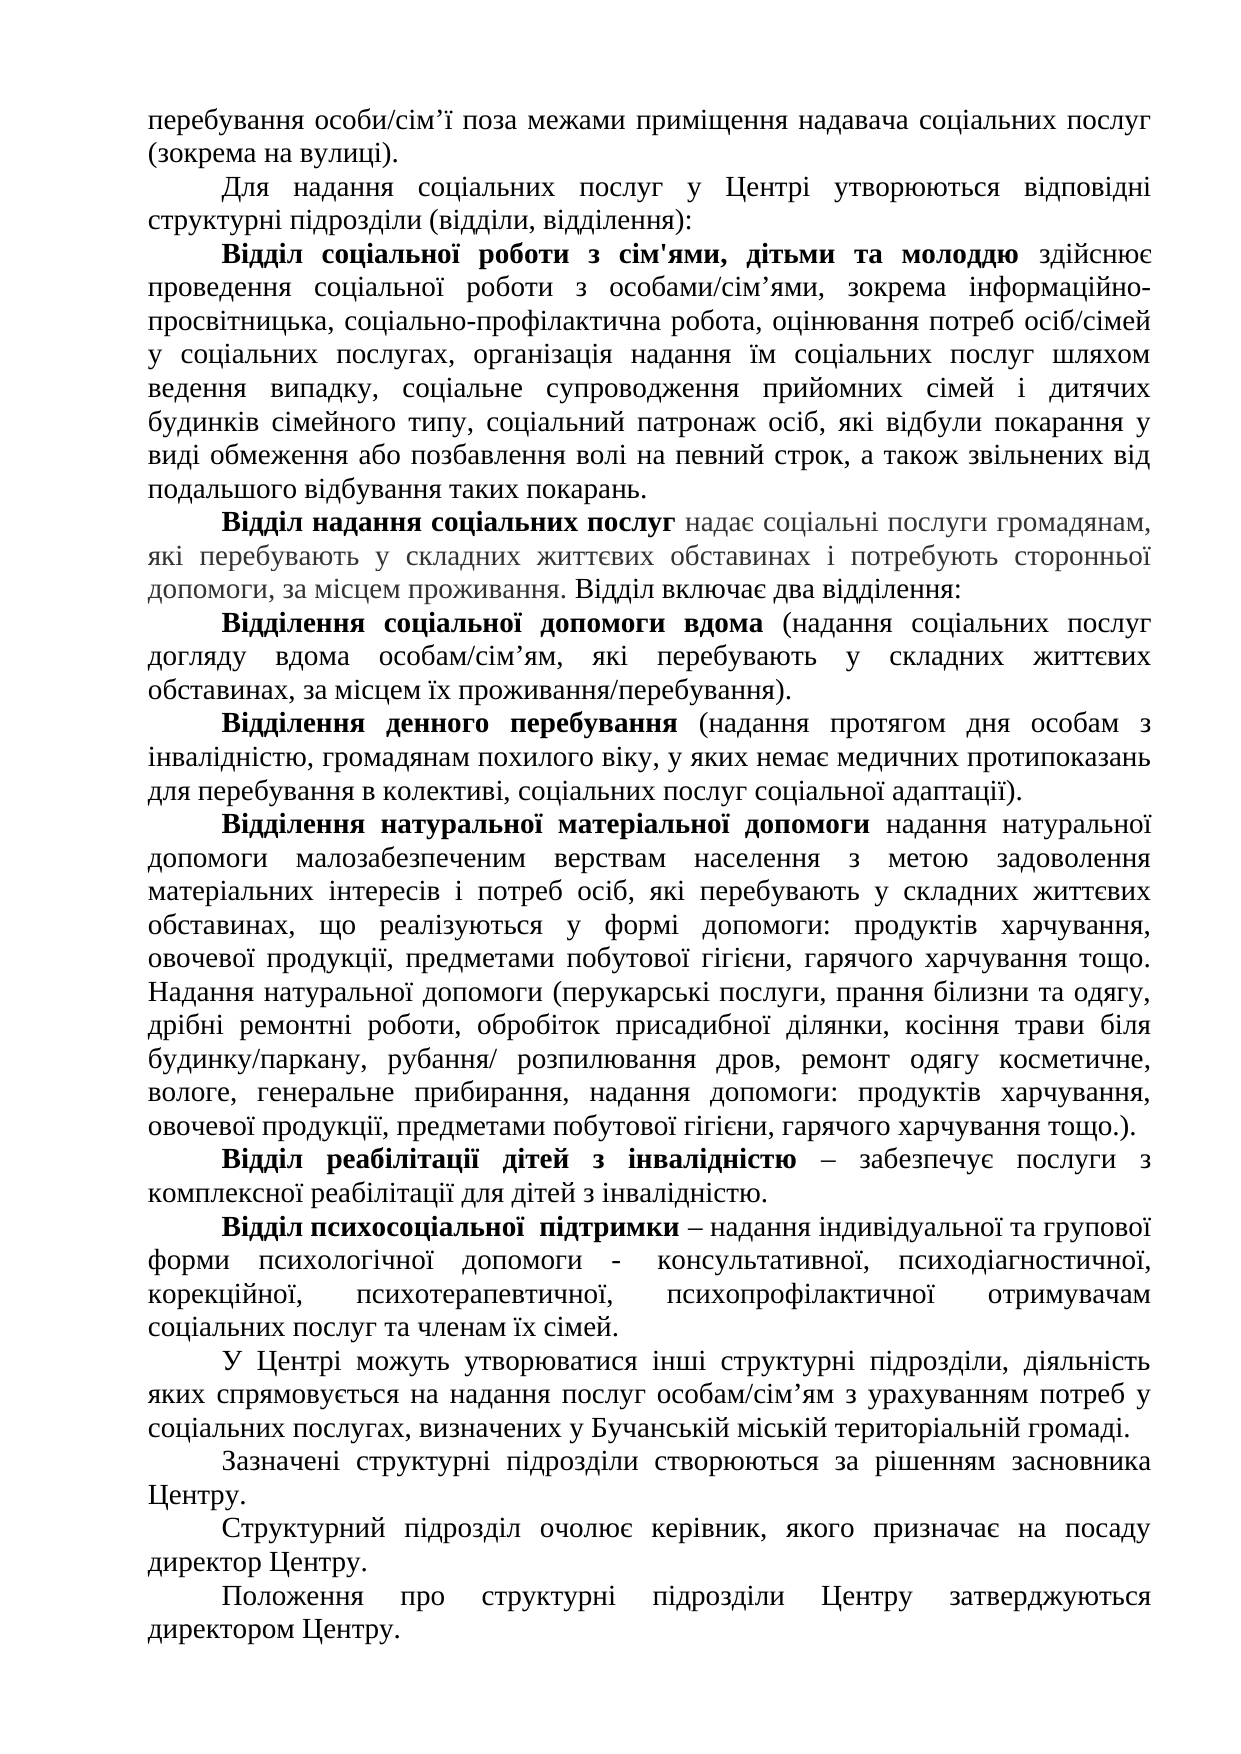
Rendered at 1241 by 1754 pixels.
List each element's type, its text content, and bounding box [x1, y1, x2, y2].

text Відділ соціальної роботи з сім'ями, дітьми та молоддю здійснює проведення соціальної роботи з особами/сім’ями, зокрема інформаційно-просвітницька, соціально-профілактична робота, оцінювання потреб осіб/сімей у соціальних послугах, організація надання їм соціальних послуг шляхом ведення випадку, соціальне супроводження прийомних сімей і дитячих будинків сімейного типу, соціальний патронаж осіб, які відбули покарання у виді обмеження або позбавлення волі на певний строк, а також звільнених від подальшого відбування таких покарань. [148, 236, 1152, 504]
text Відділення денного перебування (надання протягом дня особам з інвалідністю, громадянам похилого віку, у яких немає медичних протипоказань для перебування в колективі, соціальних послуг соціальної адаптації). [148, 706, 1152, 806]
list Зазначені структурні підрозділи створюються за рішенням засновника Центру. [148, 1443, 1152, 1511]
list У Центрі можуть утворюватися інші структурні підрозділи, діяльність яких спрямовується на надання послуг особам/сім’ям з урахуванням потреб у соціальних послугах, визначених у Бучанській міській територіальній громаді. [148, 1343, 1152, 1443]
text Відділення соціальної допомоги вдома (надання соціальних послуг догляду вдома особам/сім’ям, які перебувають у складних життєвих обставинах, за місцем їх проживання/перебування). [148, 605, 1152, 706]
text Відділення натуральної матеріальної допомоги надання натуральної допомоги малозабезпеченим верствам населення з метою задоволення матеріальних інтересів і потреб осіб, які перебувають у складних життєвих обставинах, що реалізуються у формі допомоги: продуктів харчування, овочевої продукції, предметами побутової гігієни, гарячого харчування тощо. Надання натуральної допомоги (перукарські послуги, прання білизни та одягу, дрібні ремонтні роботи, обробіток присадибної ділянки, косіння трави біля будинку/паркану, рубання/ розпилювання дров, ремонт одягу косметичне, вологе, генеральне прибирання, надання допомоги: продуктів харчування, овочевої продукції, предметами побутової гігієни, гарячого харчування тощо.). [148, 806, 1152, 1142]
list Структурний підрозділ очолює керівник, якого призначає на посаду директор Центру. [148, 1511, 1152, 1578]
text Відділ надання соціальних послуг надає соціальні послуги громадянам, які перебувають у складних життєвих обставинах і потребують сторонньої допомоги, за місцем проживання. Відділ включає два відділення: [148, 504, 685, 538]
list Положення про структурні підрозділи Центру затверджуються директором Центру. [148, 1578, 1152, 1645]
text Відділ надання соціальних послуг надає соціальні послуги громадянам, які перебувають у складних життєвих обставинах і потребують сторонньої допомоги, за місцем проживання. Відділ включає два відділення: [567, 571, 1152, 605]
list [148, 102, 1152, 169]
list Для надання соціальних послуг у Центрі утворюються відповідні структурні підрозділи (відділи, відділення): [148, 169, 1152, 236]
text Відділ реабілітації дітей з інвалідністю – забезпечує послуги з комплексної реабілітації для дітей з інвалідністю. [148, 1142, 1152, 1209]
text Відділ психосоціальної підтримки – надання індивідуальної та групової форми психологічної допомоги - консультативної, психодіагностичної, корекційної, психотерапевтичної, психопрофілактичної отримувачам соціальних послуг та членам їх сімей. [148, 1209, 1152, 1343]
